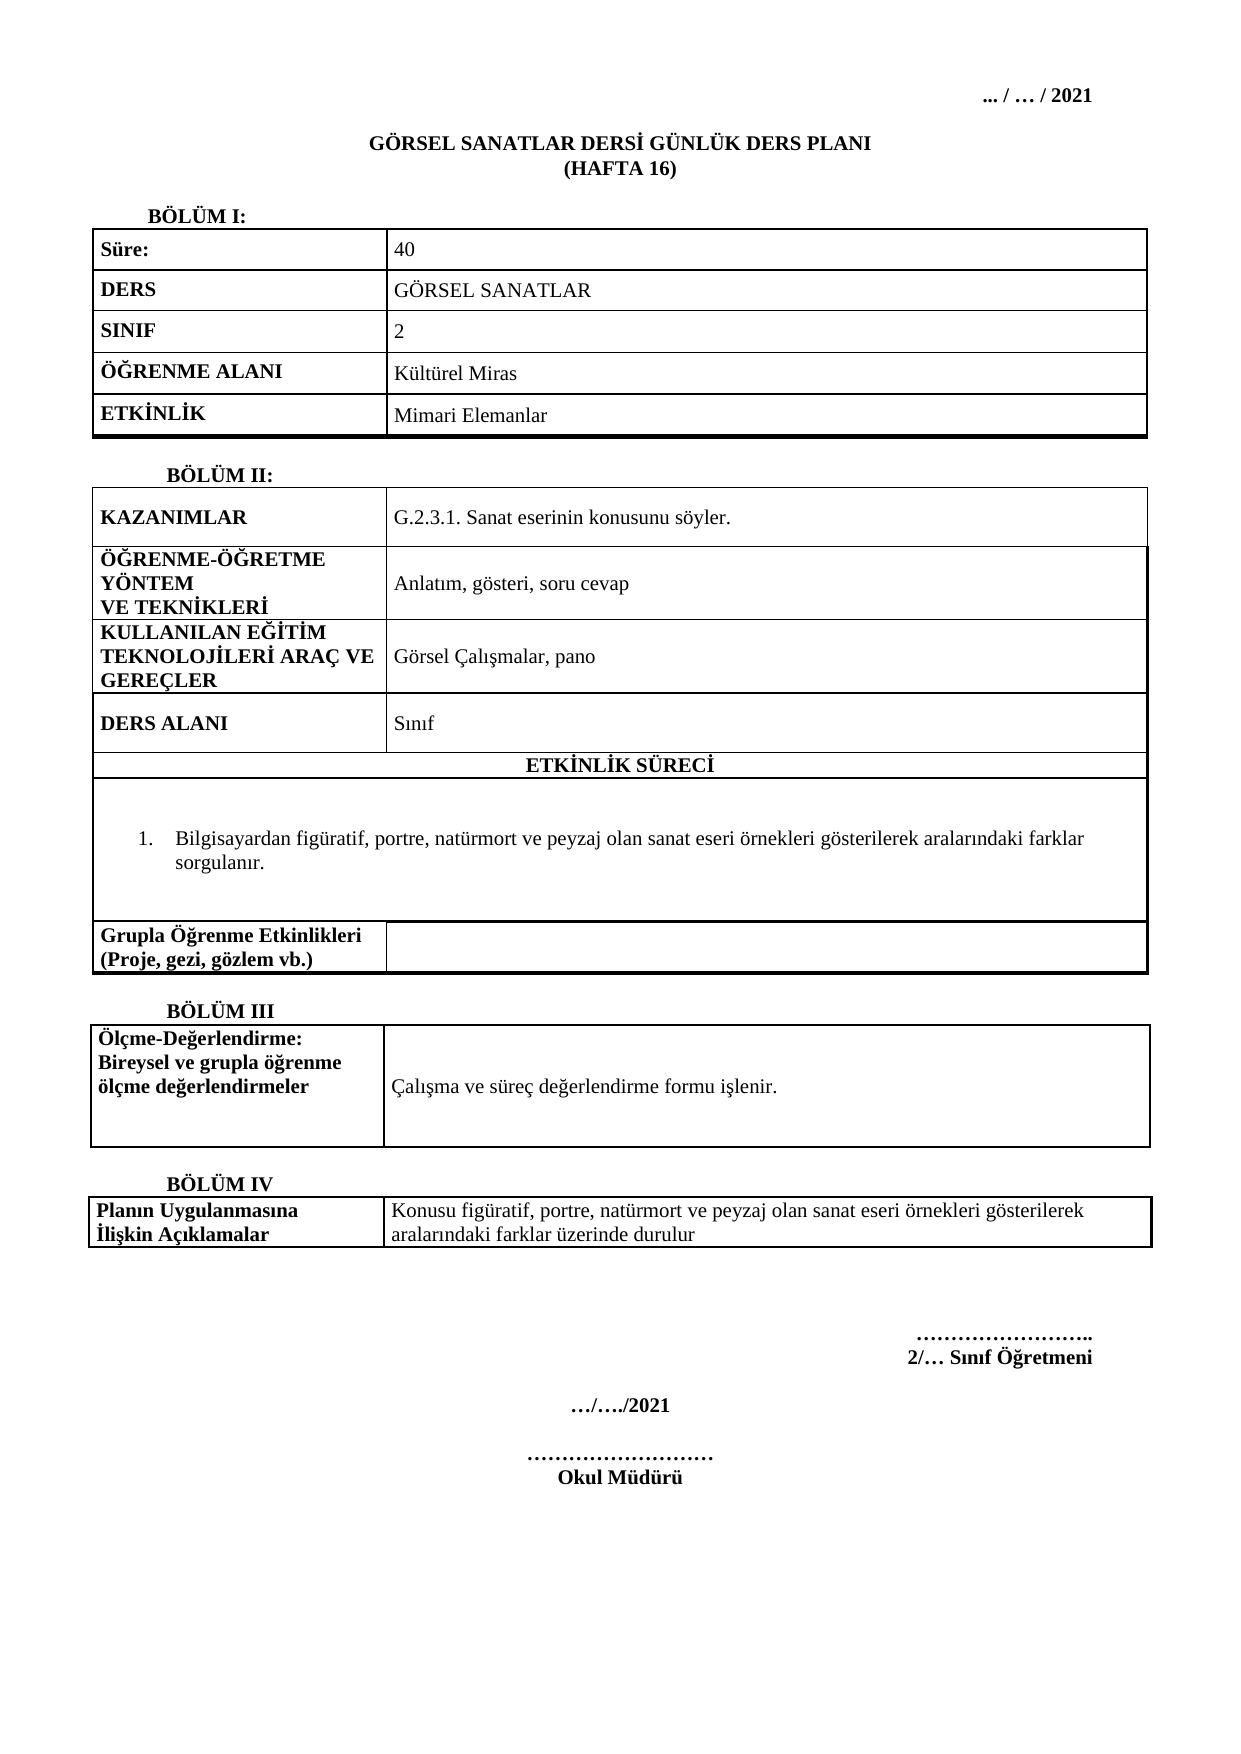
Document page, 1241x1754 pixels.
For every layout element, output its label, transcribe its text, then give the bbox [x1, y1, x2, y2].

table_header Konusu figüratif, portre, natürmort ve peyzaj olan sanat eseri örnekleri gösterilerek aralarındaki farklar üzerinde durulur [385, 1198, 1150, 1246]
table_cell Grupla Öğrenme Etkinlikleri (Proje, gezi, gözlem vb.) [94, 922, 386, 971]
subtitle BÖLÜM IV [148, 1172, 1093, 1196]
text …/…./2021 [148, 1393, 1093, 1417]
table_cell Mimari Elemanlar [388, 395, 1146, 434]
table_header Çalışma ve süreç değerlendirme formu işlenir. [385, 1026, 1149, 1146]
table_cell SINIF [94, 311, 386, 352]
text ... / … / 2021 [148, 83, 1093, 107]
table_cell ÖĞRENME-ÖĞRETME YÖNTEM VE TEKNİKLERİ [93, 547, 386, 619]
table_cell Bilgisayardan figüratif, portre, natürmort ve peyzaj olan sanat eseri örnekleri gösterilerek aralarındaki farklar sorgulanır. [94, 779, 1146, 920]
table_cell DERS ALANI [94, 694, 386, 752]
text BÖLÜM I: [148, 203, 1093, 228]
text GÖRSEL SANATLAR DERSİ GÜNLÜK DERS PLANI [148, 131, 1093, 155]
subtitle BÖLÜM III [148, 999, 1093, 1023]
text ……………………… [148, 1441, 1093, 1465]
text BÖLÜM II: [148, 463, 1093, 487]
table_header G.2.3.1. Sanat eserinin konusunu söyler. [387, 488, 1147, 546]
text 2/… Sınıf Öğretmeni [148, 1344, 1093, 1369]
table_header KAZANIMLAR [93, 488, 386, 546]
table_cell ETKİNLİK [94, 395, 386, 434]
table_header Süre: [94, 230, 386, 269]
table_header 40 [388, 230, 1146, 269]
table_cell Sınıf [387, 694, 1146, 752]
table_header Planın Uygulanmasına İlişkin Açıklamalar [90, 1198, 383, 1246]
table_cell [387, 923, 1146, 971]
text …………………….. [148, 1321, 1093, 1344]
table_cell GÖRSEL SANATLAR [388, 271, 1146, 310]
table_cell ÖĞRENME ALANI [94, 353, 386, 393]
table_header Ölçme-Değerlendirme: Bireysel ve grupla öğrenme ölçme değerlendirmeler [92, 1026, 383, 1146]
text Okul Müdürü [148, 1465, 1093, 1489]
table_cell Kültürel Miras [388, 353, 1146, 393]
table_cell KULLANILAN EĞİTİM TEKNOLOJİLERİ ARAÇ VE GEREÇLER [93, 620, 386, 692]
text (HAFTA 16) [148, 155, 1093, 179]
table_cell 2 [388, 311, 1146, 352]
table_cell Görsel Çalışmalar, pano [387, 620, 1146, 692]
table_cell Anlatım, gösteri, soru cevap [387, 547, 1146, 619]
table_cell DERS [94, 271, 386, 310]
table_cell ETKİNLİK SÜRECİ [94, 753, 1146, 777]
